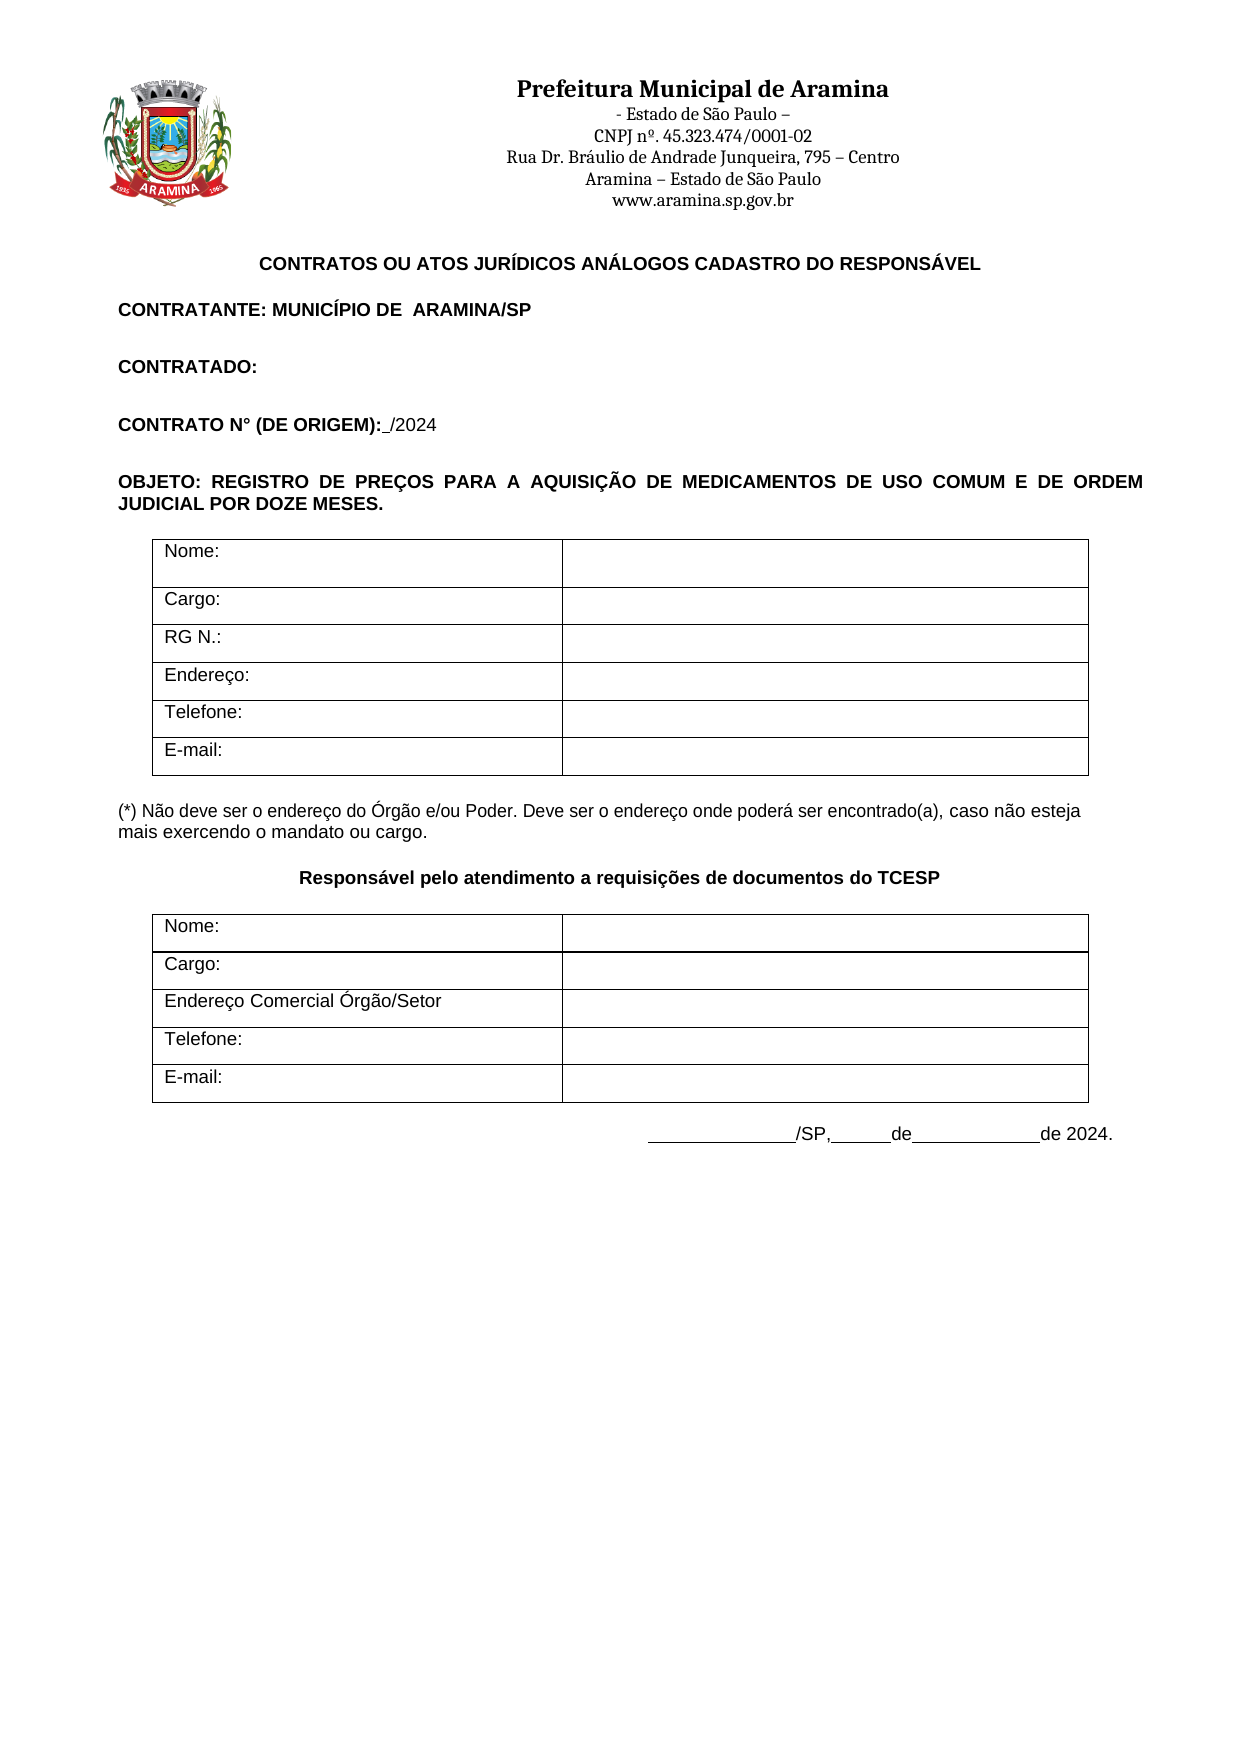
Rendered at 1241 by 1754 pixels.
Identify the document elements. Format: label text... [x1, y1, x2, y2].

table_cell RG N.: [153, 625, 562, 662]
subtitle Responsável pelo atendimento a requisições de documentos do TCESP [219, 867, 1020, 889]
table_cell Telefone: [153, 1028, 562, 1064]
table_cell [563, 625, 1088, 662]
text CONTRATO N° (DE ORIGEM): /2024 [118, 413, 1151, 435]
table_header Nome: [153, 915, 562, 951]
table_header Nome: [153, 540, 562, 587]
text CONTRATANTE: MUNICÍPIO DE ARAMINA/SP [118, 299, 1151, 321]
subtitle CONTRATOS OU ATOS JURÍDICOS ANÁLOGOS CADASTRO DO RESPONSÁVEL [220, 252, 1020, 274]
table_cell E-mail: [153, 1065, 562, 1102]
table_cell Telefone: [153, 701, 562, 737]
picture [102, 80, 232, 207]
text OBJETO: REGISTRO DE PREÇOS PARA A AQUISIÇÃO DE MEDICAMENTOS DE USO COMUM E DE ORDEM JUDICIAL POR DOZE MESES. [118, 471, 1144, 514]
table_cell Cargo: [153, 953, 562, 989]
table_header [563, 915, 1088, 951]
table_cell Cargo: [153, 588, 562, 624]
text /SP, de de 2024. [648, 1123, 1144, 1145]
table_cell [563, 701, 1088, 737]
table_cell [563, 1065, 1088, 1102]
table_cell [563, 738, 1088, 775]
table_cell Endereço Comercial Órgão/Setor [153, 990, 562, 1027]
table_header [563, 540, 1088, 587]
table_cell [563, 953, 1088, 989]
table_cell [563, 990, 1088, 1027]
text CONTRATADO: [118, 356, 1151, 378]
subtitle (*) Não deve ser o endereço do Órgão e/ou Poder. Deve ser o endereço onde poderá ser encontrado(a), caso não esteja mais exercendo o mandato ou cargo. [118, 801, 1087, 842]
table_cell Endereço: [153, 663, 562, 700]
table_cell E-mail: [153, 738, 562, 775]
table_cell [563, 1028, 1088, 1064]
table_cell [563, 663, 1088, 700]
table_cell [563, 588, 1088, 624]
